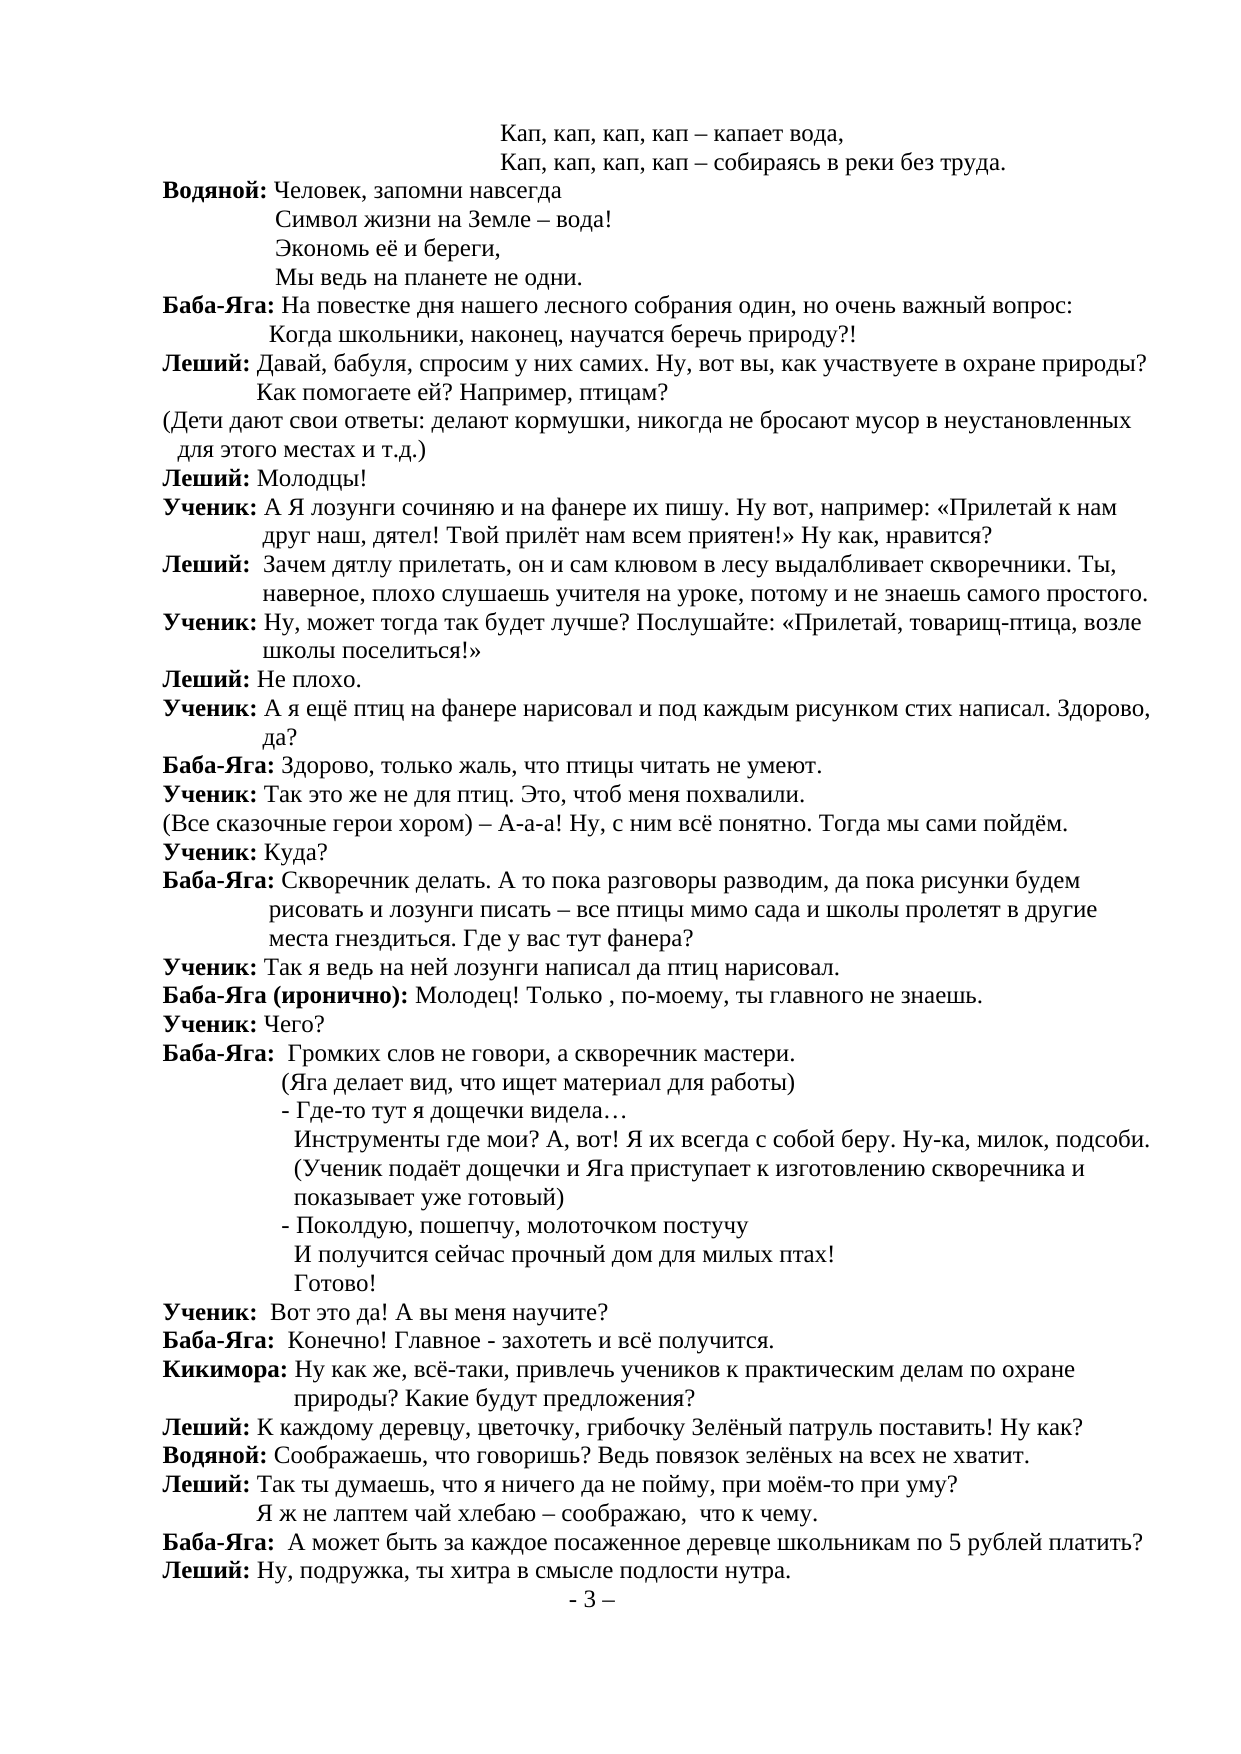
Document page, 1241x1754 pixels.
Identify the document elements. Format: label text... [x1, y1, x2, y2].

text Леший: Ну, подружка, ты хитра в смысле подлости нутра. [162, 1556, 1152, 1584]
text Ученик: Вот это да! А вы меня научите? [162, 1297, 1152, 1326]
text Кап, кап, кап, кап – капает вода, [162, 118, 1152, 147]
text (Ученик подаёт дощечки и Яга приступает к изготовлению скворечника и [162, 1153, 1152, 1182]
text И получится сейчас прочный дом для милых птах! [162, 1239, 1152, 1268]
text Когда школьники, наконец, научатся беречь природу?! [162, 319, 1152, 348]
text Как помогаете ей? Например, птицам? [162, 377, 1152, 406]
text Леший: Не плохо. [162, 664, 1152, 693]
text Ученик: Чего? [162, 1009, 1152, 1038]
text - Поколдую, пошепчу, молоточком постучу [162, 1211, 1152, 1239]
text Ученик: Так это же не для птиц. Это, чтоб меня похвалили. [162, 779, 1152, 808]
text Леший: К каждому деревцу, цветочку, грибочку Зелёный патруль поставить! Ну как? [162, 1412, 1152, 1441]
text да? [162, 722, 1152, 751]
text Леший: Зачем дятлу прилетать, он и сам клювом в лесу выдалбливает скворечники. Ты, [162, 549, 1152, 578]
text друг наш, дятел! Твой прилёт нам всем приятен!» Ну как, нравится? [162, 521, 1152, 549]
text Кикимора: Ну как же, всё-таки, привлечь учеников к практическим делам по охране [162, 1354, 1152, 1383]
text (Дети дают свои ответы: делают кормушки, никогда не бросают мусор в неустановленных для этого местах и т.д.) [162, 406, 1152, 463]
text Ученик: Так я ведь на ней лозунги написал да птиц нарисовал. [162, 952, 1152, 981]
text Водяной: Соображаешь, что говоришь? Ведь повязок зелёных на всех не хватит. [162, 1441, 1152, 1469]
text наверное, плохо слушаешь учителя на уроке, потому и не знаешь самого простого. [162, 578, 1152, 607]
text места гнездиться. Где у вас тут фанера? [162, 923, 1152, 952]
text школы поселиться!» [162, 636, 1152, 664]
text Инструменты где мои? А, вот! Я их всегда с собой беру. Ну-ка, милок, подсоби. [162, 1124, 1152, 1153]
text Баба-Яга: А может быть за каждое посаженное деревце школьникам по 5 рублей платить? [162, 1527, 1152, 1556]
text Готово! [162, 1268, 1152, 1297]
text (Все сказочные герои хором) – А-а-а! Ну, с ним всё понятно. Тогда мы сами пойдём. [162, 808, 1152, 837]
text Баба-Яга (иронично): Молодец! Только , по-моему, ты главного не знаешь. [162, 981, 1152, 1009]
text Баба-Яга: Громких слов не говори, а скворечник мастери. [162, 1038, 1152, 1067]
text Символ жизни на Земле – вода! [162, 204, 1152, 233]
text - 3 – [162, 1584, 1152, 1613]
text Мы ведь на планете не одни. [162, 262, 1152, 291]
text Ученик: А я ещё птиц на фанере нарисовал и под каждым рисунком стих написал. Здорово, [162, 693, 1152, 722]
text Леший: Давай, бабуля, спросим у них самих. Ну, вот вы, как участвуете в охране природы? [162, 348, 1152, 377]
text Леший: Так ты думаешь, что я ничего да не пойму, при моём-то при уму? [162, 1469, 1152, 1498]
text Ученик: Ну, может тогда так будет лучше? Послушайте: «Прилетай, товарищ-птица, возле [162, 607, 1152, 636]
text Баба-Яга: Здорово, только жаль, что птицы читать не умеют. [162, 751, 1152, 779]
text Баба-Яга: Скворечник делать. А то пока разговоры разводим, да пока рисунки будем [162, 866, 1152, 894]
text Ученик: А Я лозунги сочиняю и на фанере их пишу. Ну вот, например: «Прилетай к нам [162, 492, 1152, 521]
text Водяной: Человек, запомни навсегда [162, 176, 1152, 204]
text Ученик: Куда? [162, 837, 1152, 866]
text - Где-то тут я дощечки видела… [162, 1096, 1152, 1124]
text природы? Какие будут предложения? [162, 1383, 1152, 1412]
text Баба-Яга: Конечно! Главное - захотеть и всё получится. [162, 1326, 1152, 1354]
text показывает уже готовый) [162, 1182, 1152, 1211]
text Я ж не лаптем чай хлебаю – соображаю, что к чему. [162, 1498, 1152, 1527]
text Экономь её и береги, [162, 233, 1152, 262]
text Кап, кап, кап, кап – собираясь в реки без труда. [162, 147, 1152, 176]
text Леший: Молодцы! [162, 463, 1152, 492]
text (Яга делает вид, что ищет материал для работы) [162, 1067, 1152, 1096]
text рисовать и лозунги писать – все птицы мимо сада и школы пролетят в другие [162, 894, 1152, 923]
text Баба-Яга: На повестке дня нашего лесного собрания один, но очень важный вопрос: [162, 291, 1152, 319]
